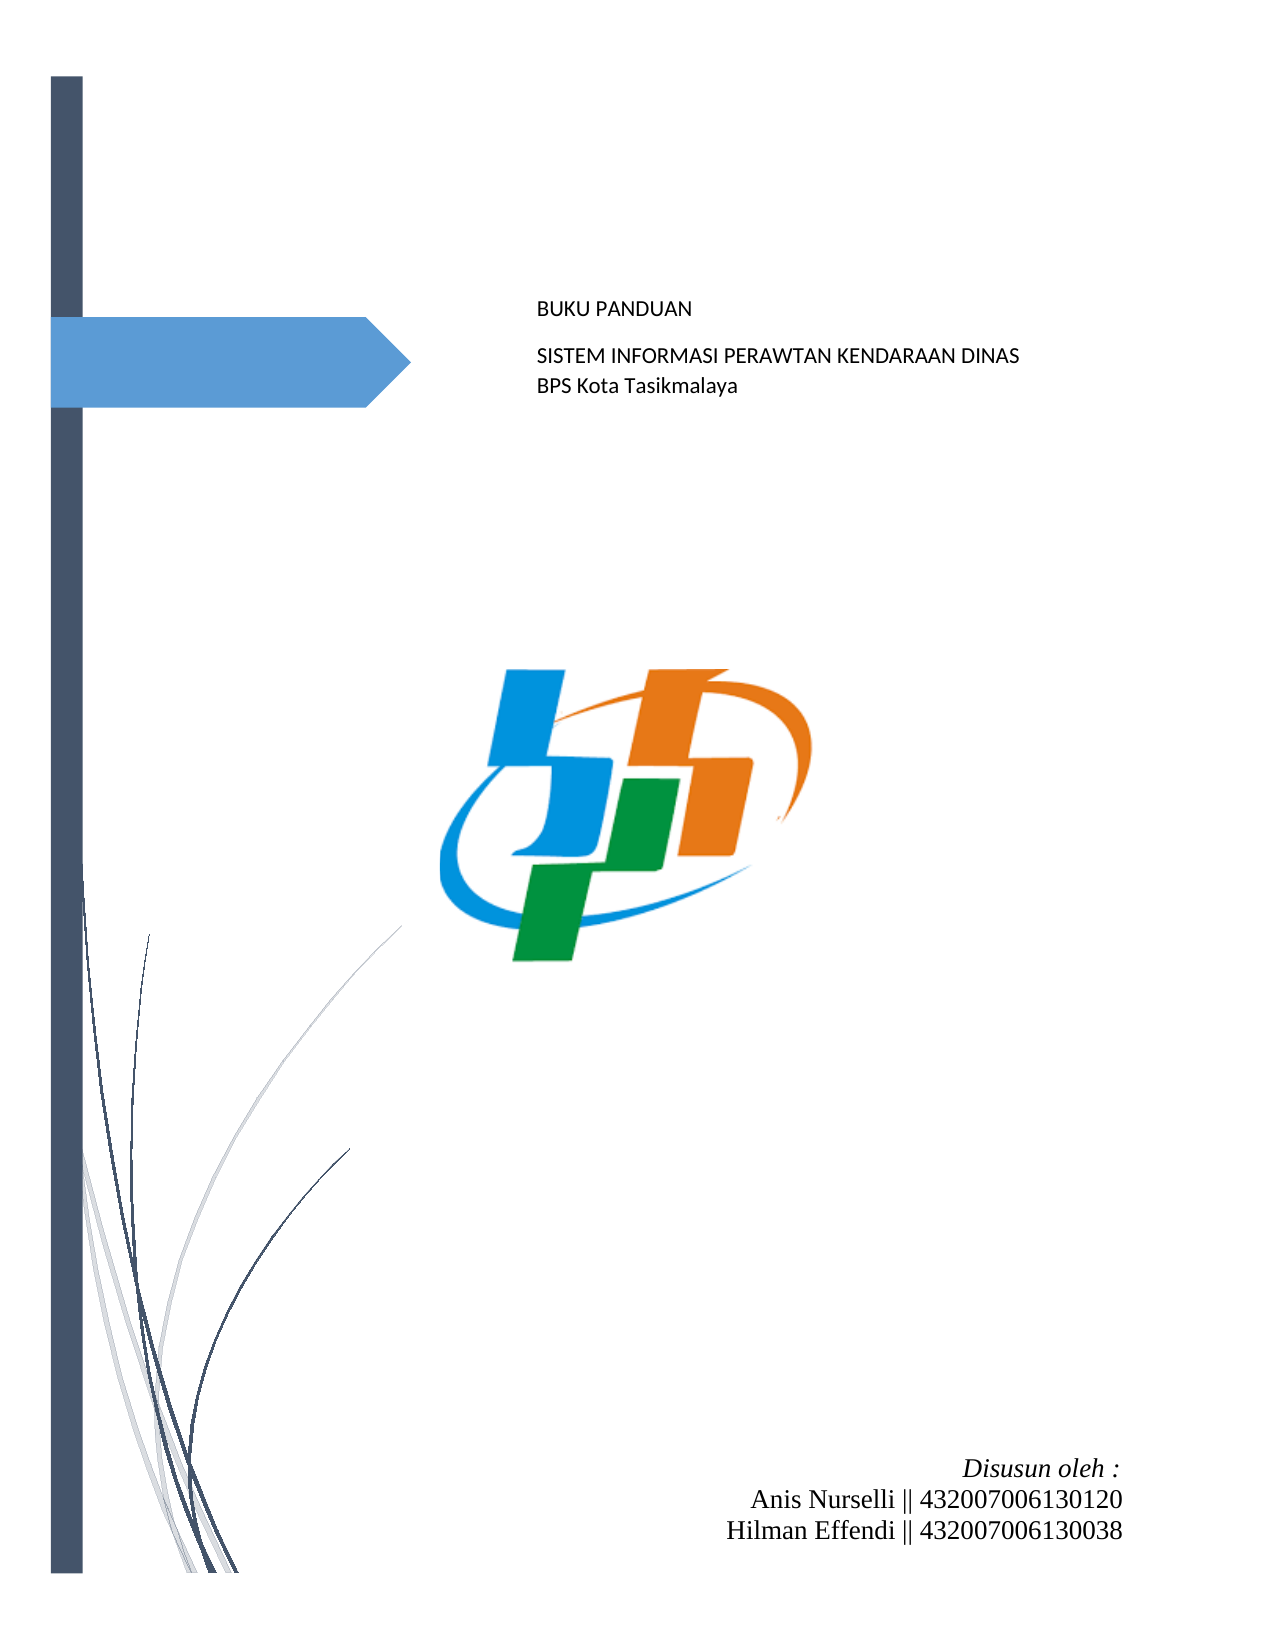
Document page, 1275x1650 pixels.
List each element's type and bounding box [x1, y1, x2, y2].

picture [439, 669, 836, 981]
